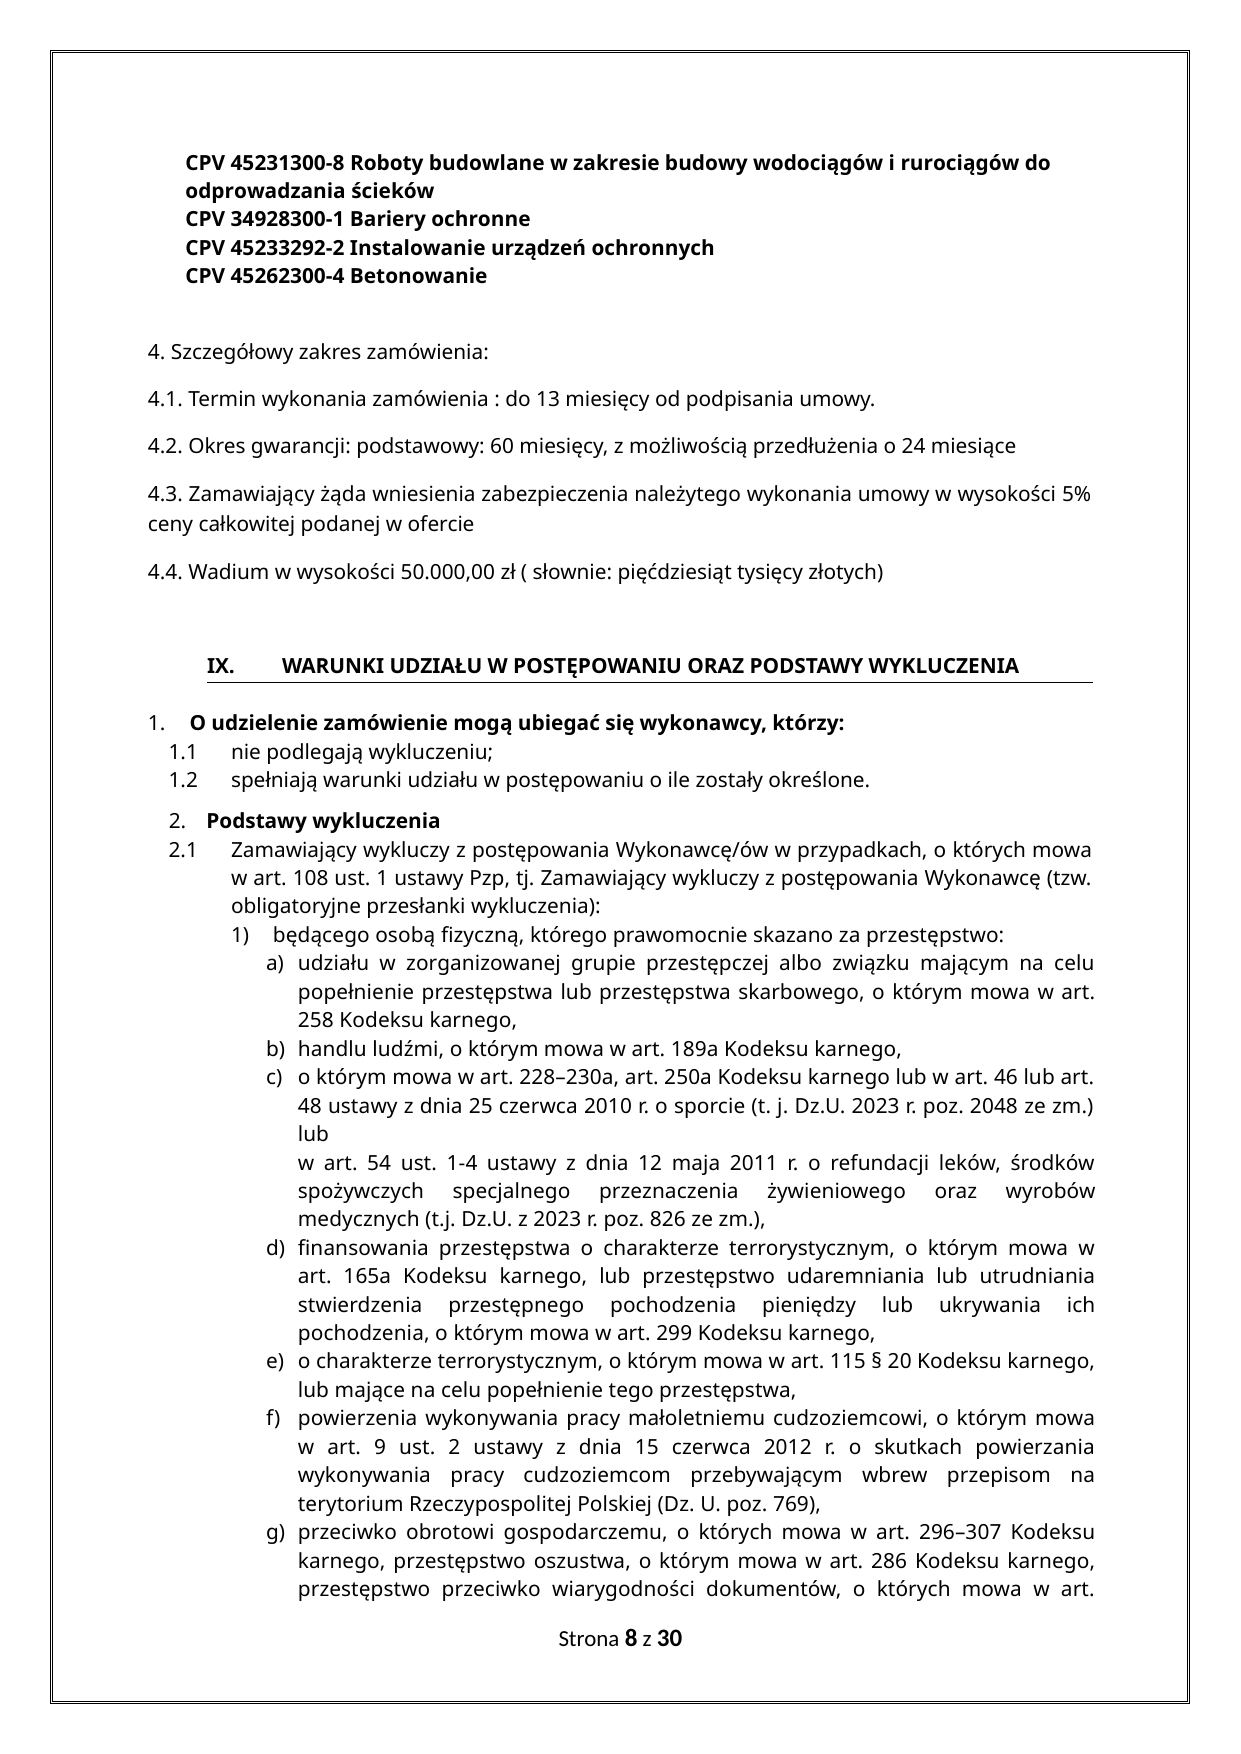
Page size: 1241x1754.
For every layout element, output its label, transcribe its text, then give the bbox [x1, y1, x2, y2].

list spełniają warunki udziału w postępowaniu o ile zostały określone. [168, 765, 1093, 794]
list Zamawiający wykluczy z postępowania Wykonawcę/ów w przypadkach, o których mowa w art. 108 ust. 1 ustawy Pzp, tj. Zamawiający wykluczy z postępowania Wykonawcę (tzw. obligatoryjne przesłanki wykluczenia): [168, 835, 1093, 920]
list powierzenia wykonywania pracy małoletniemu cudzoziemcowi, o którym mowa w art. 9 ust. 2 ustawy z dnia 15 czerwca 2012 r. o skutkach powierzania wykonywania pracy cudzoziemcom przebywającym wbrew przepisom na terytorium Rzeczypospolitej Polskiej (Dz. U. poz. 769), [266, 1403, 1096, 1517]
text CPV 45233292-2 Instalowanie urządzeń ochronnych [148, 233, 1093, 261]
list o charakterze terrorystycznym, o którym mowa w art. 115 § 20 Kodeksu karnego, lub mające na celu popełnienie tego przestępstwa, [266, 1347, 1096, 1403]
list handlu ludźmi, o którym mowa w art. 189a Kodeksu karnego, [266, 1034, 1096, 1062]
list WARUNKI UDZIAŁU W POSTĘPOWANIU ORAZ PODSTAWY WYKLUCZENIA [207, 651, 1093, 682]
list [266, 1517, 1096, 1603]
list o którym mowa w art. 228–230a, art. 250a Kodeksu karnego lub w art. 46 lub art. 48 ustawy z dnia 25 czerwca 2010 r. o sporcie (t. j. Dz.U. 2023 r. poz. 2048 ze zm.) lub w art. 54 ust. 1-4 ustawy z dnia 12 maja 2011 r. o refundacji leków, środków spożywczych specjalnego przeznaczenia żywieniowego oraz wyrobów medycznych (t.j. Dz.U. z 2023 r. poz. 826 ze zm.), [266, 1062, 1096, 1233]
list nie podlegają wykluczeniu; [168, 737, 1093, 765]
list O udzielenie zamówienie mogą ubiegać się wykonawcy, którzy: [148, 708, 1093, 737]
list udziału w zorganizowanej grupie przestępczej albo związku mającym na celu popełnienie przestępstwa lub przestępstwa skarbowego, o którym mowa w art. 258 Kodeksu karnego, [266, 948, 1096, 1034]
text 4. Szczegółowy zakres zamówienia: [148, 337, 1093, 366]
text CPV 45262300-4 Betonowanie [148, 261, 1093, 290]
text 4.2. Okres gwarancji: podstawowy: 60 miesięcy, z możliwością przedłużenia o 24 miesiące [148, 432, 1093, 460]
list będącego osobą fizyczną, którego prawomocnie skazano za przestępstwo: [231, 920, 1096, 948]
text 4.3. Zamawiający żąda wniesienia zabezpieczenia należytego wykonania umowy w wysokości 5% ceny całkowitej podanej w ofercie [148, 479, 1093, 538]
list finansowania przestępstwa o charakterze terrorystycznym, o którym mowa w art. 165a Kodeksu karnego, lub przestępstwo udaremniania lub utrudniania stwierdzenia przestępnego pochodzenia pieniędzy lub ukrywania ich pochodzenia, o którym mowa w art. 299 Kodeksu karnego, [266, 1233, 1096, 1347]
text CPV 34928300-1 Bariery ochronne [148, 204, 1093, 233]
text CPV 45231300-8 Roboty budowlane w zakresie budowy wodociągów i rurociągów do odprowadzania ścieków [185, 148, 1093, 204]
text 4.4. Wadium w wysokości 50.000,00 zł ( słownie: pięćdziesiąt tysięcy złotych) [148, 557, 1093, 585]
text 4.1. Termin wykonania zamówienia : do 13 miesięcy od podpisania umowy. [148, 384, 1093, 413]
subtitle Podstawy wykluczenia [168, 806, 1093, 835]
